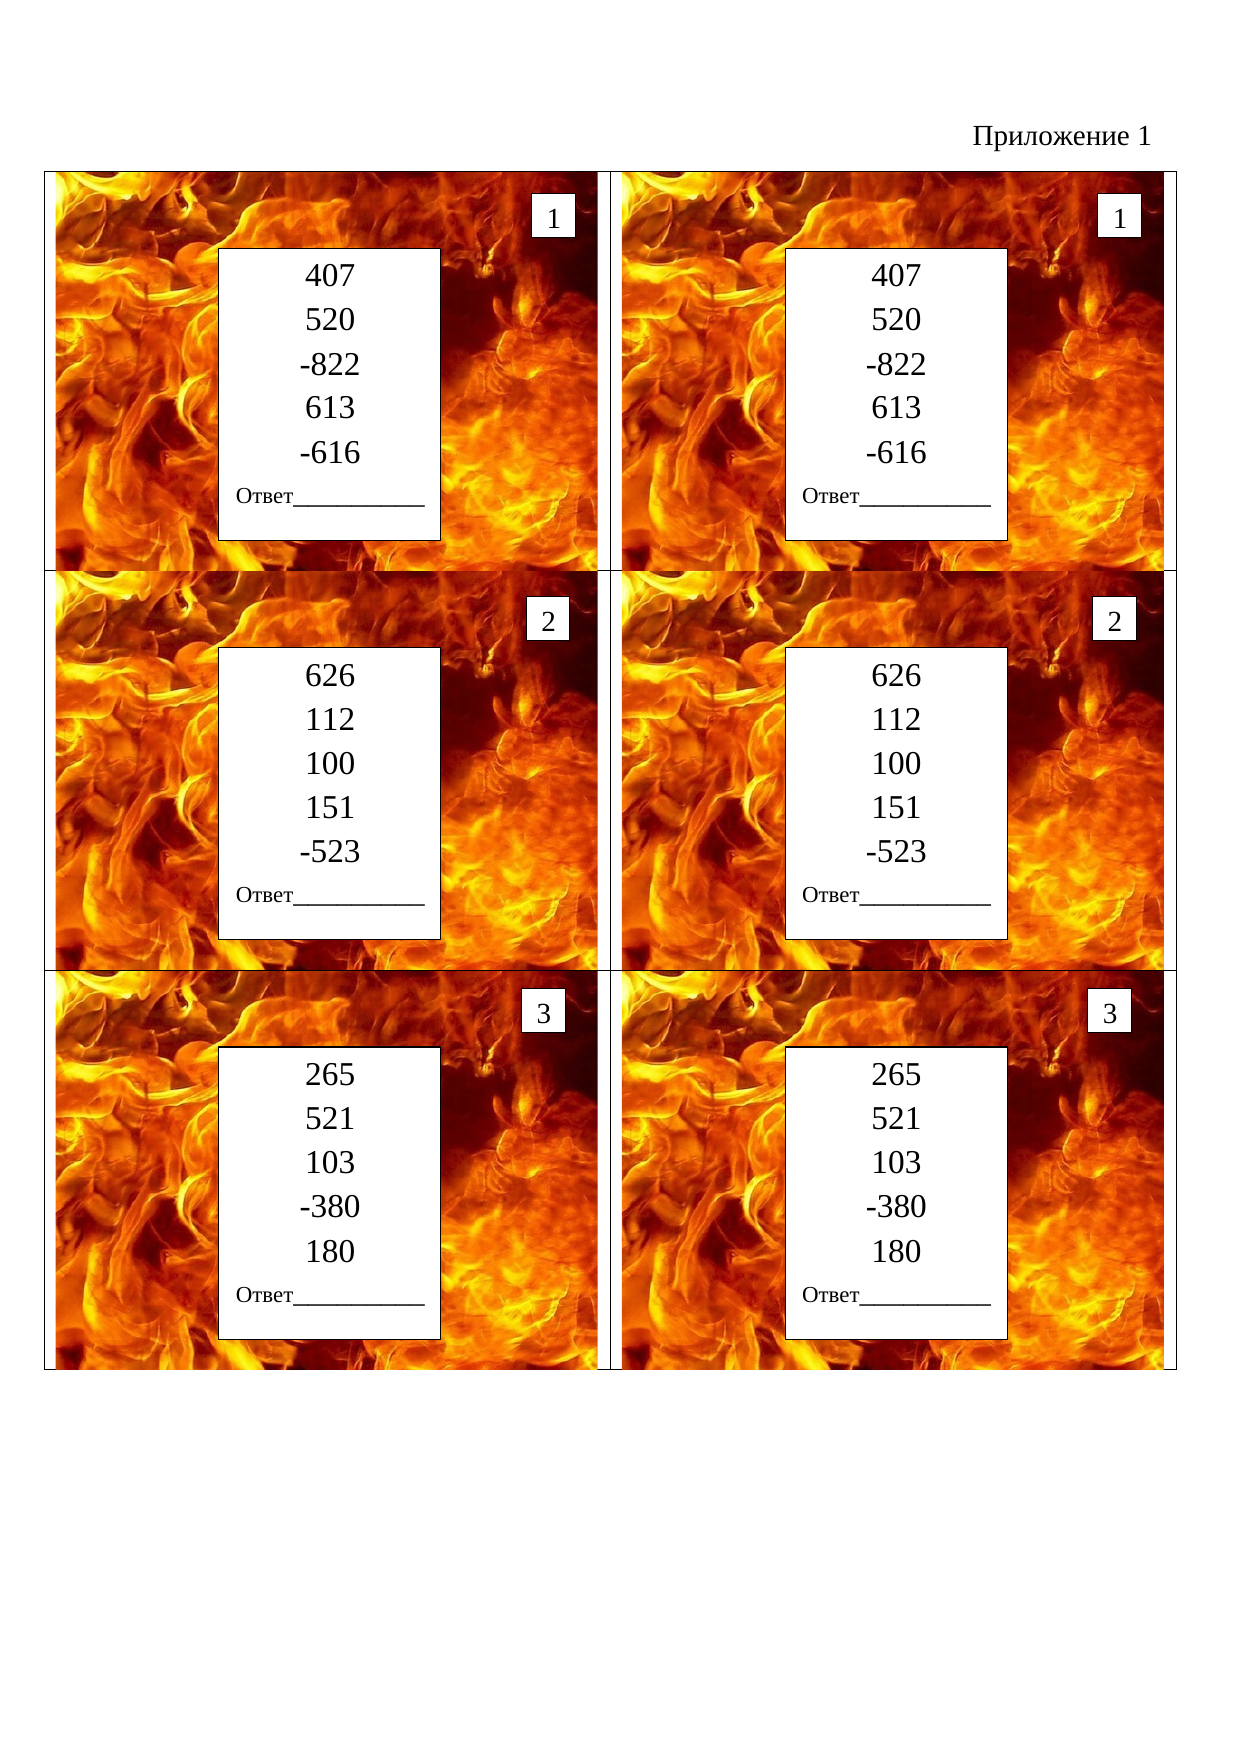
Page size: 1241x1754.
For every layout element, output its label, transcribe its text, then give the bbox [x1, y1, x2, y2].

table_cell [1164, 971, 1176, 1369]
picture [621, 172, 1164, 970]
table_cell [611, 971, 621, 1369]
picture [55, 172, 598, 970]
table_cell [45, 571, 55, 970]
table_header [45, 172, 55, 570]
text Приложение 1 [177, 118, 1152, 152]
picture [55, 971, 598, 1370]
table_cell [611, 571, 621, 970]
picture [621, 971, 1164, 1370]
table_header [598, 172, 610, 570]
table_cell [45, 971, 55, 1369]
table_header [611, 172, 621, 570]
table_cell [598, 971, 610, 1369]
table_header [1164, 172, 1176, 570]
table_cell [598, 571, 610, 970]
table_cell [1164, 571, 1176, 970]
